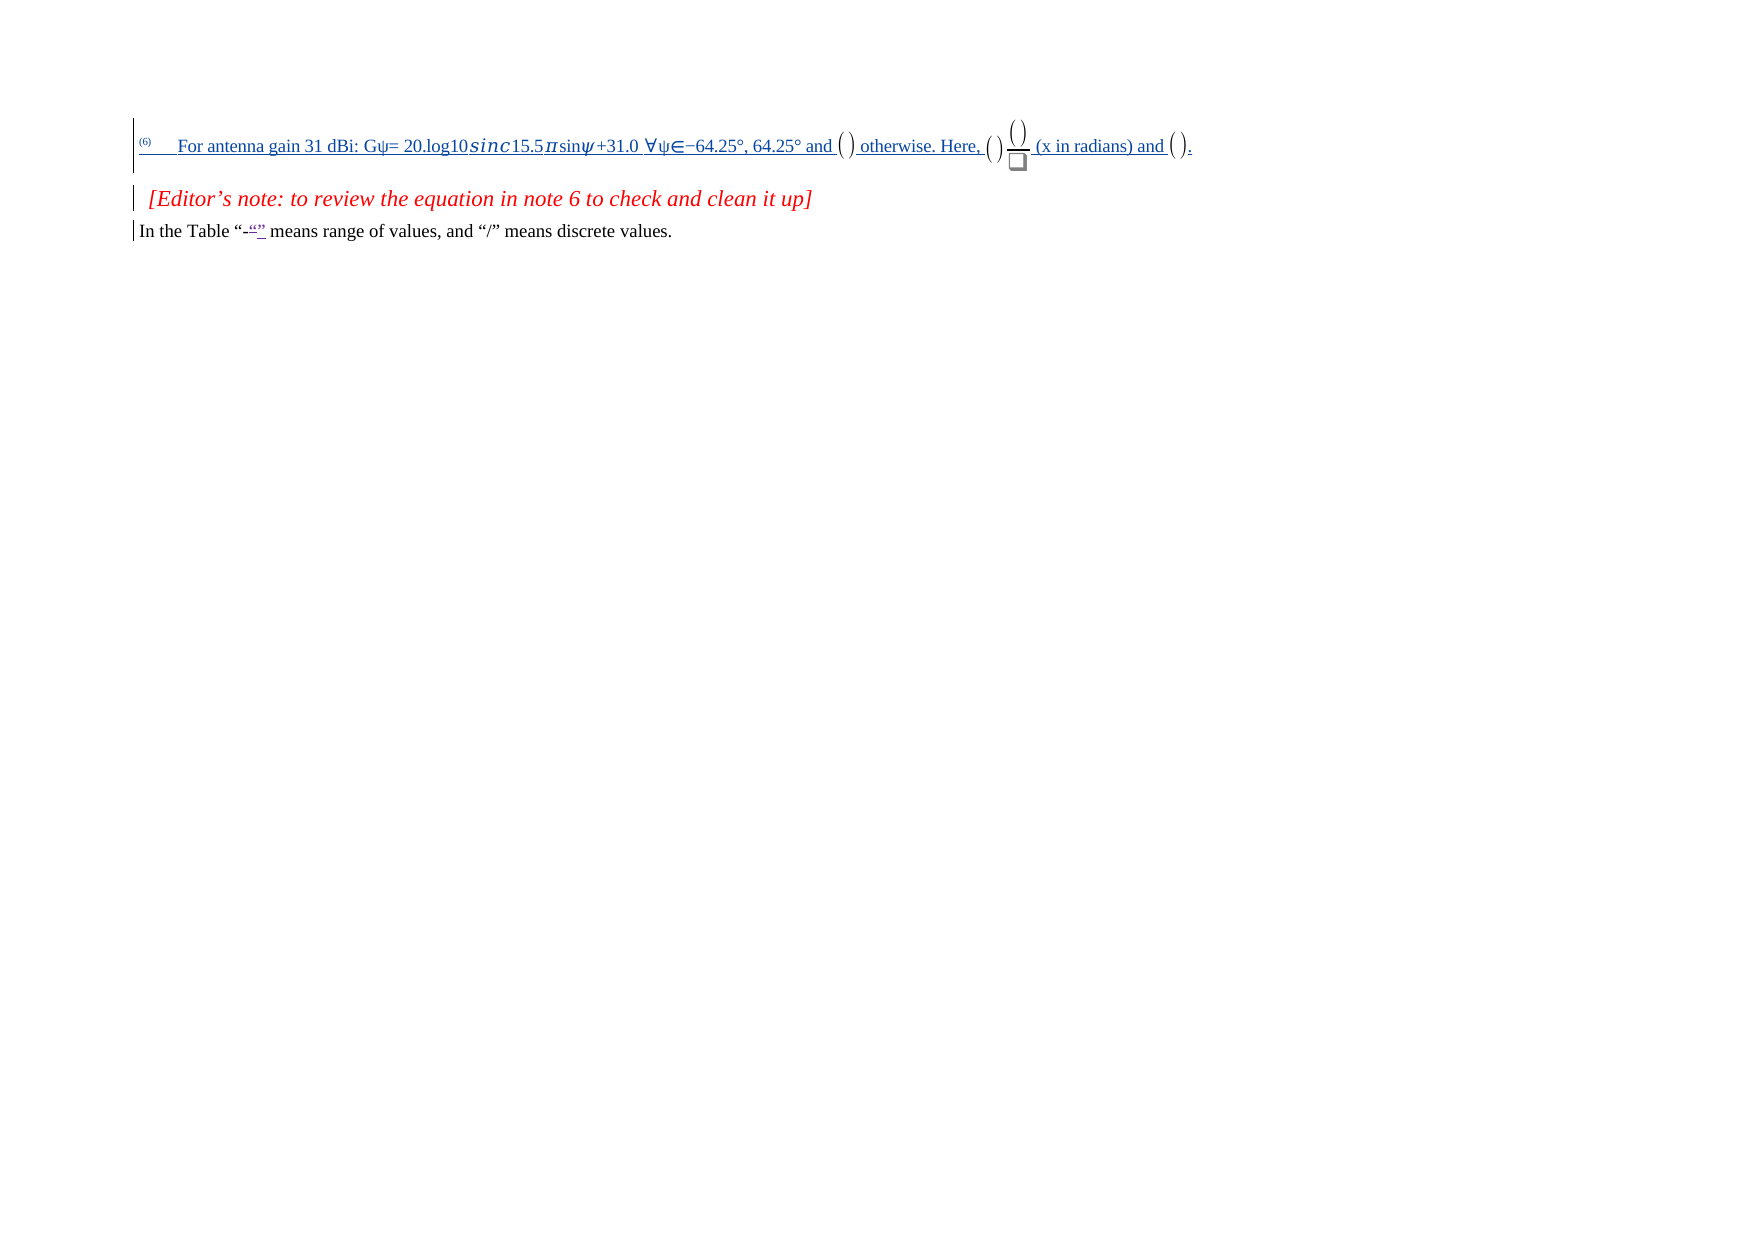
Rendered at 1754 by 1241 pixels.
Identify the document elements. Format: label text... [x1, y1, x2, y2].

text [Editor’s note: to review the equation in note 6 to check and clean it up] [148, 185, 1606, 211]
text In the Table “- means range of values, and “/” means discrete values. [139, 220, 1615, 241]
